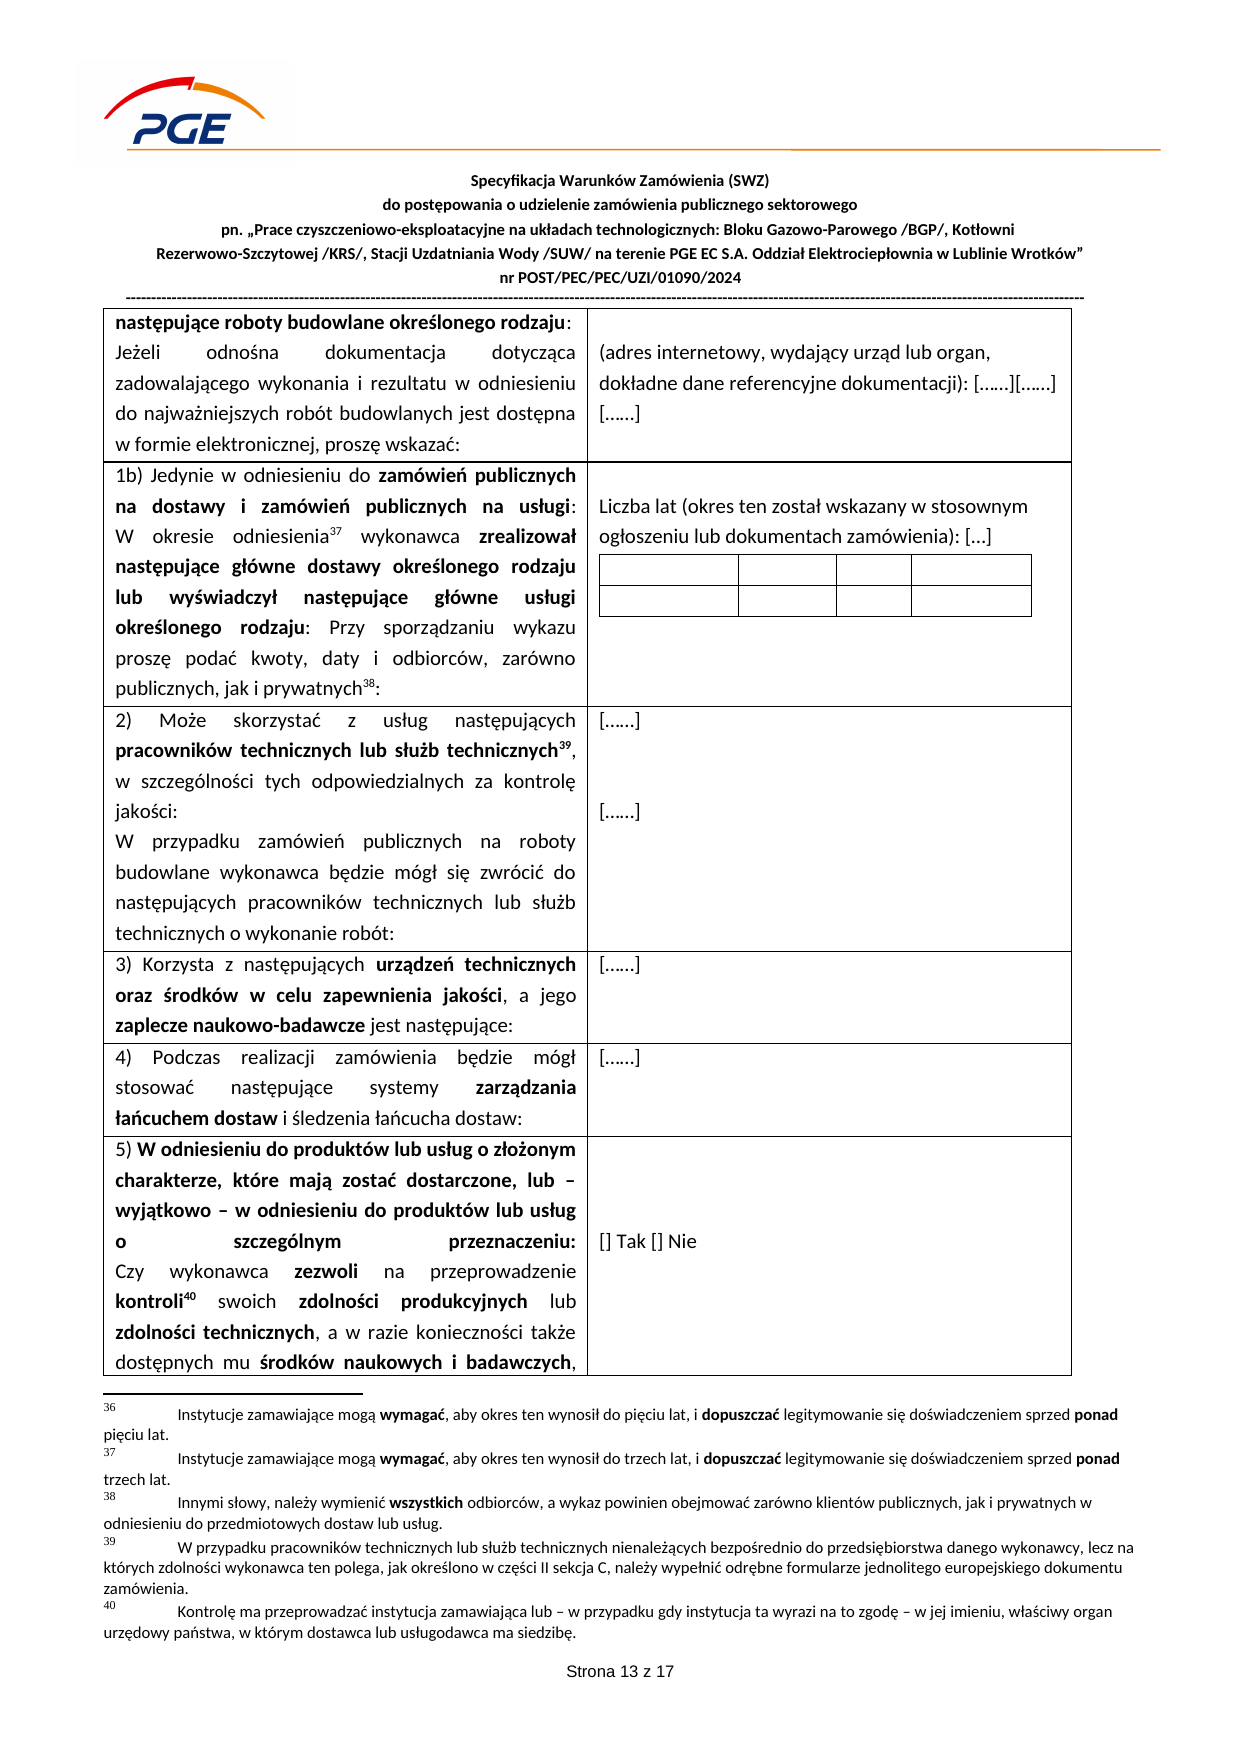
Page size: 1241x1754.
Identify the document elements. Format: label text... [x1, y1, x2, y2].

table_cell [] Tak [] Nie [588, 1137, 1071, 1375]
table_cell 3) Korzysta z następujących urządzeń technicznych oraz środków w celu zapewnienia jakości, a jego zaplecze naukowo-badawcze jest następujące: [104, 952, 587, 1043]
table_cell [……] [588, 952, 1071, 1043]
table_cell 2) Może skorzystać z usług następujących pracowników technicznych lub służb technicznych, w szczególności tych odpowiedzialnych za kontrolę jakości: W przypadku zamówień publicznych na roboty budowlane wykonawca będzie mógł się zwrócić do następujących pracowników technicznych lub służb technicznych o wykonanie robót: [104, 707, 587, 951]
table_cell 4) Podczas realizacji zamówienia będzie mógł stosować następujące systemy zarządzania łańcuchem dostaw i śledzenia łańcucha dostaw: [104, 1044, 587, 1136]
table_cell [……] [588, 1044, 1071, 1136]
table_cell Liczba lat (okres ten został wskazany w stosownym ogłoszeniu lub dokumentach zamówienia): […] [588, 463, 1071, 706]
picture [75, 60, 294, 167]
table_cell [……] [……] [588, 707, 1071, 951]
table_cell 1b) Jedynie w odniesieniu do zamówień publicznych na dostawy i zamówień publicznych na usługi: W okresie odniesienia wykonawca zrealizował następujące główne dostawy określonego rodzaju lub wyświadczył następujące główne usługi określonego rodzaju: Przy sporządzaniu wykazu proszę podać kwoty, daty i odbiorców, zarówno publicznych, jak i prywatnych: [104, 463, 587, 706]
